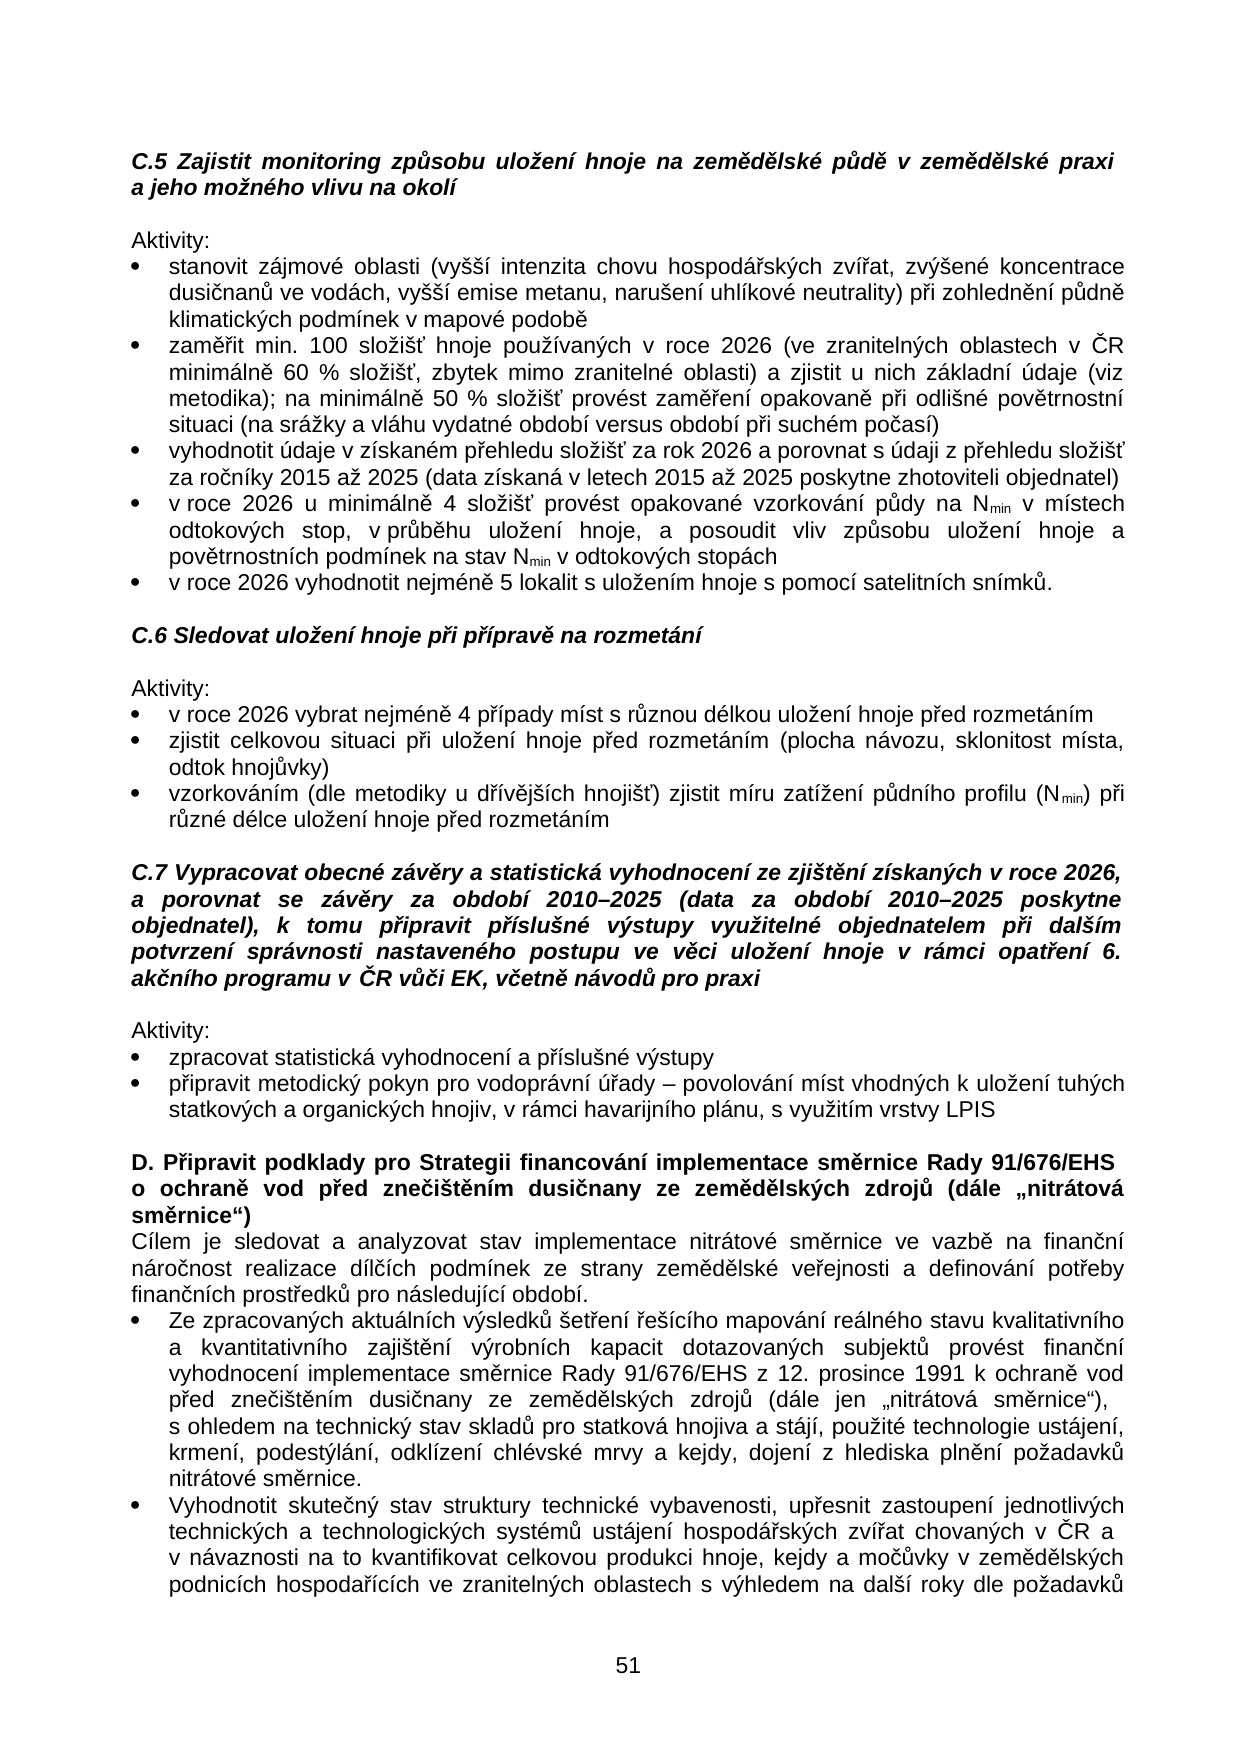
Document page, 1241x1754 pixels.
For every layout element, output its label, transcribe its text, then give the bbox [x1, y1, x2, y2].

list v roce 2026 u minimálně 4 složišť provést opakované vzorkování půdy na Nmin v místech odtokových stop, v průběhu uložení hnoje, a posoudit vliv způsobu uložení hnoje a povětrnostních podmínek na stav Nmin v odtokových stopách [131, 490, 1125, 569]
text Cílem je sledovat a analyzovat stav implementace nitrátové směrnice ve vazbě na finanční náročnost realizace dílčích podmínek ze strany zemědělské veřejnosti a definování potřeby finančních prostředků pro následující období. [131, 1228, 1125, 1307]
list v roce 2026 vybrat nejméně 4 případy míst s různou délkou uložení hnoje před rozmetáním [131, 701, 1125, 727]
list vzorkováním (dle metodiky u dřívějších hnojišť) zjistit míru zatížení půdního profilu (Nmin) při různé délce uložení hnoje před rozmetáním [131, 780, 1125, 833]
list zjistit celkovou situaci při uložení hnoje před rozmetáním (plocha návozu, sklonitost místa, odtok hnojůvky) [131, 727, 1125, 780]
list v roce 2026 vyhodnotit nejméně 5 lokalit s uložením hnoje s pomocí satelitních snímků. [131, 569, 1125, 596]
text C.7 Vypracovat obecné závěry a statistická vyhodnocení ze zjištění získaných v roce 2026, a porovnat se závěry za období 2010–2025 (data za období 2010–2025 poskytne objednatel), k tomu připravit příslušné výstupy využitelné objednatelem při dalším potvrzení správnosti nastaveného postupu ve věci uložení hnoje v rámci opatření 6. akčního programu v ČR vůči EK, včetně návodů pro praxi [131, 859, 1125, 991]
list zpracovat statistická vyhodnocení a příslušné výstupy [131, 1044, 1125, 1070]
text C.5 Zajistit monitoring způsobu uložení hnoje na zemědělské půdě v zemědělské praxi a jeho možného vlivu na okolí [131, 148, 1125, 200]
list vyhodnotit údaje v získaném přehledu složišť za rok 2026 a porovnat s údaji z přehledu složišť za ročníky 2015 až 2025 (data získaná v letech 2015 až 2025 poskytne zhotoviteli objednatel) [131, 437, 1125, 490]
text Aktivity: [131, 1017, 1125, 1044]
list zaměřit min. 100 složišť hnoje používaných v roce 2026 (ve zranitelných oblastech v ČR minimálně 60 % složišť, zbytek mimo zranitelné oblasti) a zjistit u nich základní údaje (viz metodika); na minimálně 50 % složišť provést zaměření opakovaně při odlišné povětrnostní situaci (na srážky a vláhu vydatné období versus období při suchém počasí) [131, 332, 1125, 437]
list Ze zpracovaných aktuálních výsledků šetření řešícího mapování reálného stavu kvalitativního a kvantitativního zajištění výrobních kapacit dotazovaných subjektů provést finanční vyhodnocení implementace směrnice Rady 91/676/EHS z 12. prosince 1991 k ochraně vod před znečištěním dusičnany ze zemědělských zdrojů (dále jen „nitrátová směrnice“), s ohledem na technický stav skladů pro statková hnojiva a stájí, použité technologie ustájení, krmení, podestýlání, odklízení chlévské mrvy a kejdy, dojení z hlediska plnění požadavků nitrátové směrnice. [131, 1307, 1125, 1492]
list připravit metodický pokyn pro vodoprávní úřady – povolování míst vhodných k uložení tuhých statkových a organických hnojiv, v rámci havarijního plánu, s využitím vrstvy LPIS [131, 1070, 1125, 1123]
text Aktivity: [131, 675, 1125, 701]
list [131, 1492, 1125, 1597]
list stanovit zájmové oblasti (vyšší intenzita chovu hospodářských zvířat, zvýšené koncentrace dusičnanů ve vodách, vyšší emise metanu, narušení uhlíkové neutrality) při zohlednění půdně klimatických podmínek v mapové podobě [131, 253, 1125, 332]
text Aktivity: [131, 227, 1125, 253]
text D. Připravit podklady pro Strategii financování implementace směrnice Rady 91/676/EHS o ochraně vod před znečištěním dusičnany ze zemědělských zdrojů (dále „nitrátová směrnice“) [131, 1149, 1125, 1228]
text C.6 Sledovat uložení hnoje při přípravě na rozmetání [131, 622, 1125, 648]
